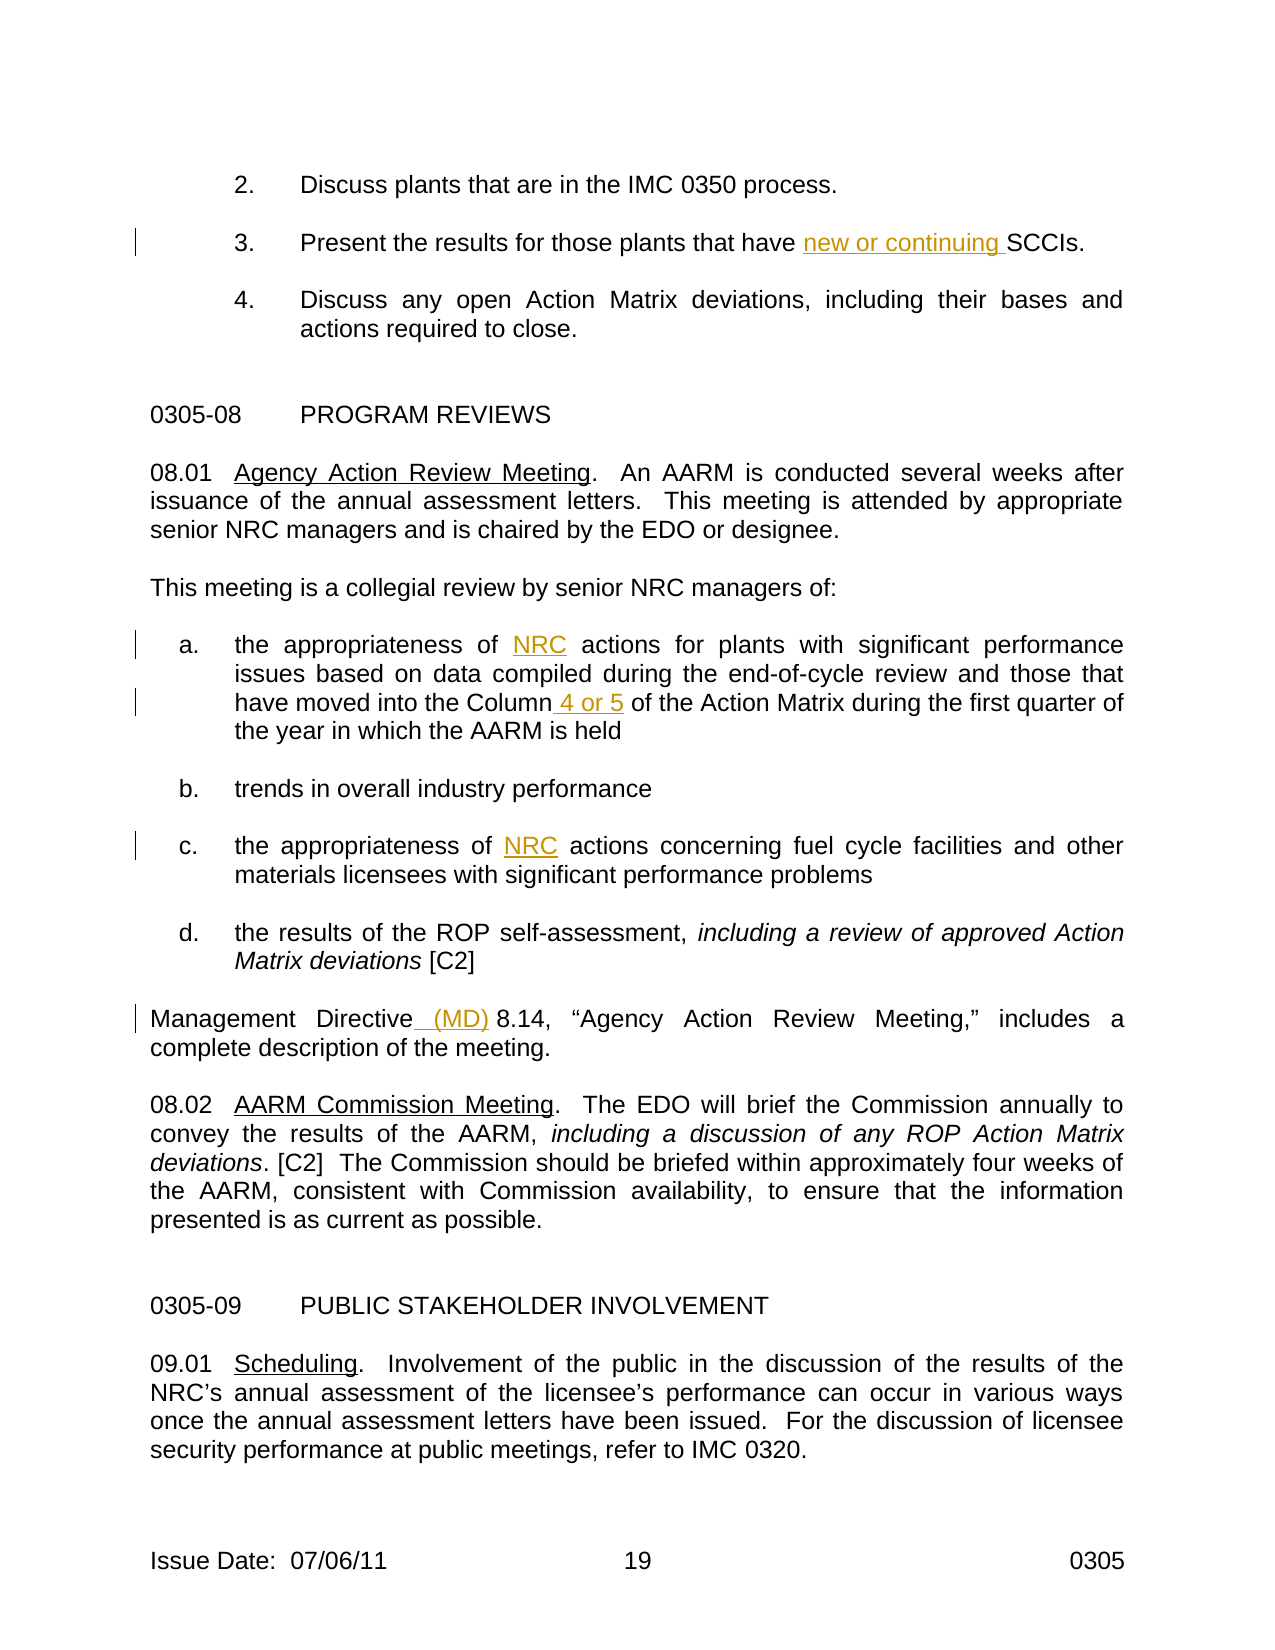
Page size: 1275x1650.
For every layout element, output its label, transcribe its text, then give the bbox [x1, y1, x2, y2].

text 2. Discuss plants that are in the IMC 0350 process. [150, 170, 1125, 199]
text 3. Present the results for those plants that have SCCIs. [150, 227, 1125, 256]
text a. the appropriateness of actions for plants with significant performance issues based on data compiled during the end-of-cycle review and those that have moved into the Column of the Action Matrix during the first quarter of the year in which the AARM is held [150, 630, 1125, 745]
subtitle 0305-09 PUBLIC STAKEHOLDER INVOLVEMENT [150, 1291, 1125, 1320]
text b. trends in overall industry performance [150, 774, 1125, 802]
text c. the appropriateness of actions concerning fuel cycle facilities and other materials licensees with significant performance problems [150, 831, 1125, 889]
subtitle 08.01 Agency Action Review Meeting . An AARM is conducted several weeks after issuance of the annual assessment letters. This meeting is attended by appropriate senior NRC managers and is chaired by the EDO or designee. [150, 457, 1125, 544]
text This meeting is a collegial review by senior NRC managers of: [150, 572, 1125, 601]
text Management Directive 8.14, “Agency Action Review Meeting,” includes a complete description of the meeting. [150, 1004, 1125, 1061]
text 4. Discuss any open Action Matrix deviations, including their bases and actions required to close. [150, 285, 1125, 342]
subtitle 0305-08 PROGRAM REVIEWS [150, 400, 1125, 429]
subtitle 08.02 AARM Commission Meeting . The EDO will brief the Commission annually to convey the results of the AARM, including a discussion of any ROP Action Matrix deviations. [C2] The Commission should be briefed within approximately four weeks of the AARM, consistent with Commission availability, to ensure that the information presented is as current as possible. [150, 1090, 1125, 1234]
text 09.01 Scheduling. Involvement of the public in the discussion of the results of the NRC’s annual assessment of the licensee’s performance can occur in various ways once the annual assessment letters have been issued. For the discussion of licensee security performance at public meetings, refer to IMC 0320. [150, 1349, 1125, 1464]
text d. the results of the ROP self-assessment, including a review of approved Action Matrix deviations [C2] [150, 917, 1125, 975]
